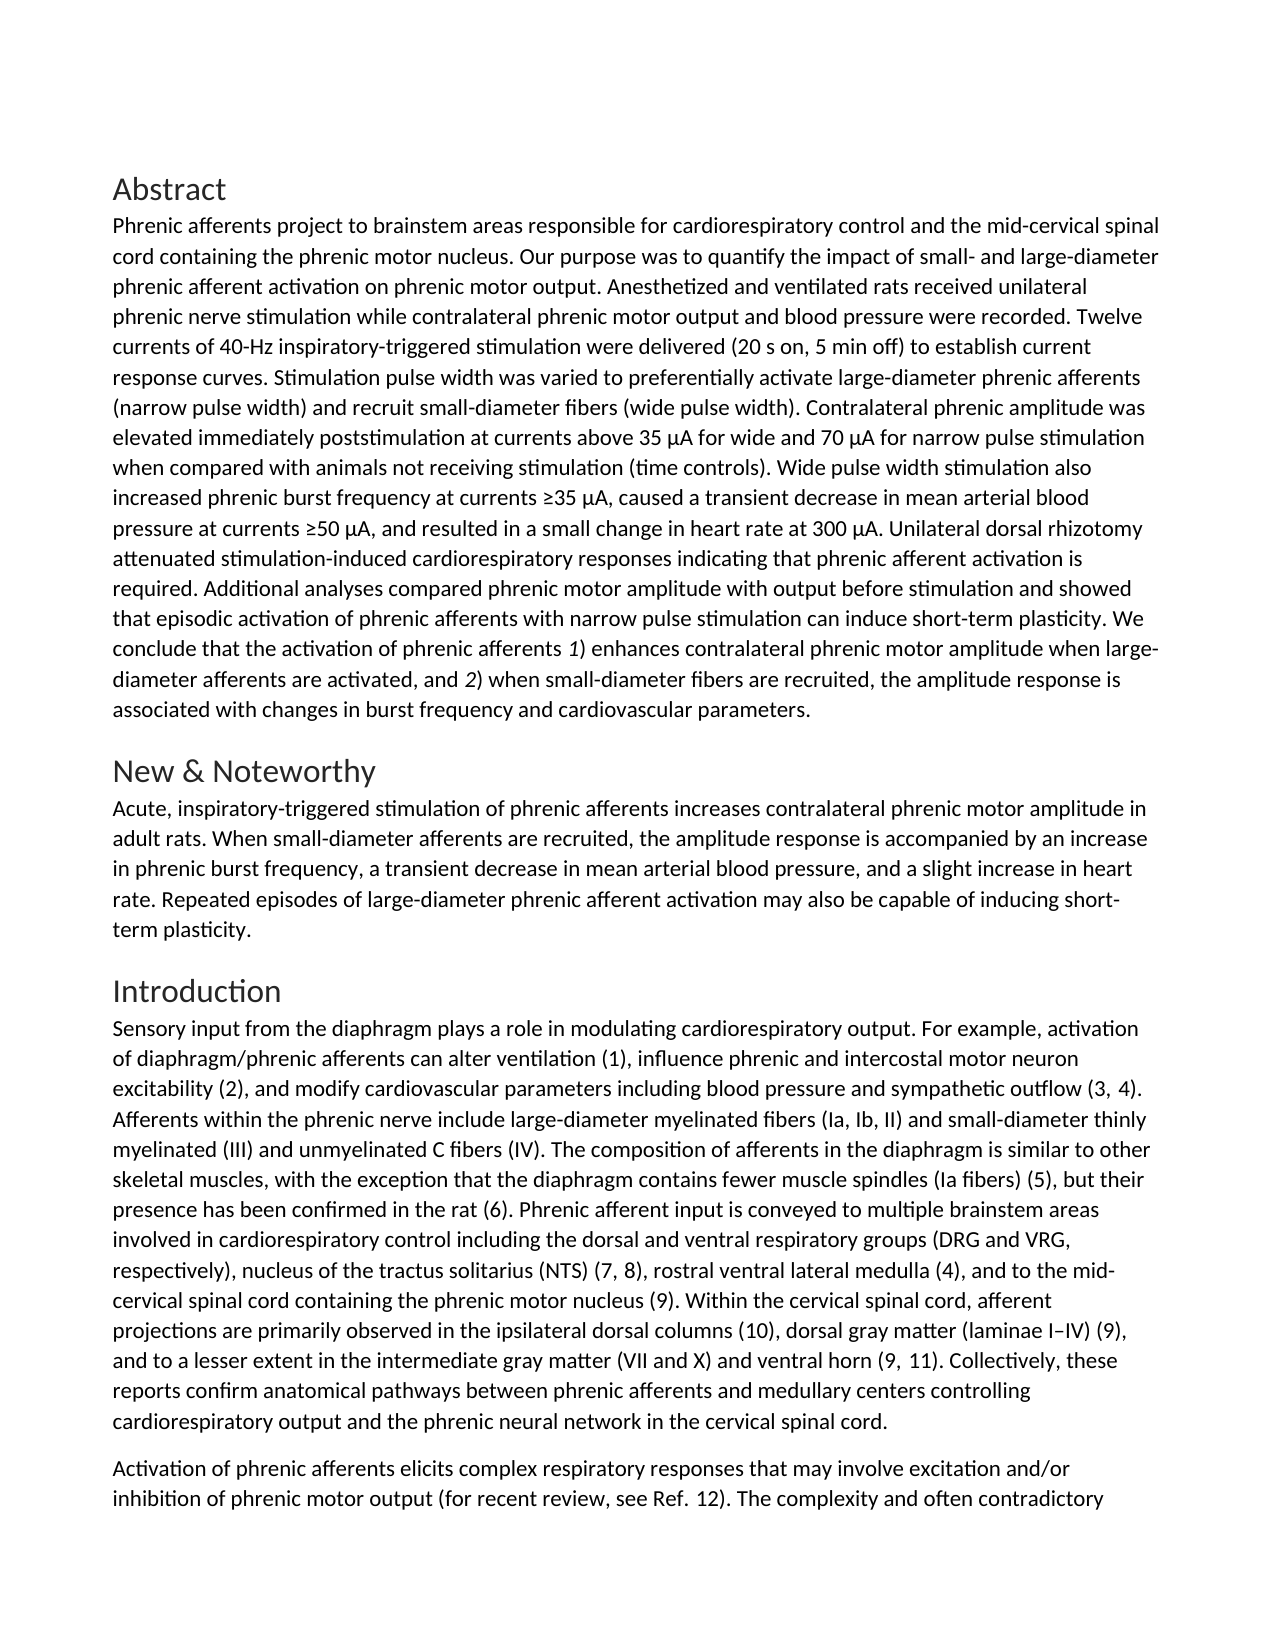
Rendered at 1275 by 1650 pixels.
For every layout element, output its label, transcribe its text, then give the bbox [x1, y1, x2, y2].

text Phrenic afferents project to brainstem areas responsible for cardiorespiratory control and the mid-cervical spinal cord containing the phrenic motor nucleus. Our purpose was to quantify the impact of small- and large-diameter phrenic afferent activation on phrenic motor output. Anesthetized and ventilated rats received unilateral phrenic nerve stimulation while contralateral phrenic motor output and blood pressure were recorded. Twelve currents of 40-Hz inspiratory-triggered stimulation were delivered (20 s on, 5 min off) to establish current response curves. Stimulation pulse width was varied to preferentially activate large-diameter phrenic afferents (narrow pulse width) and recruit small-diameter fibers (wide pulse width). Contralateral phrenic amplitude was elevated immediately poststimulation at currents above 35 µA for wide and 70 µA for narrow pulse stimulation when compared with animals not receiving stimulation (time controls). Wide pulse width stimulation also increased phrenic burst frequency at currents ≥35 µA, caused a transient decrease in mean arterial blood pressure at currents ≥50 µA, and resulted in a small change in heart rate at 300 µA. Unilateral dorsal rhizotomy attenuated stimulation-induced cardiorespiratory responses indicating that phrenic afferent activation is required. Additional analyses compared phrenic motor amplitude with output before stimulation and showed that episodic activation of phrenic afferents with narrow pulse stimulation can induce short-term plasticity. We conclude that the activation of phrenic afferents 1) enhances contralateral phrenic motor amplitude when large-diameter afferents are activated, and 2) when small-diameter fibers are recruited, the amplitude response is associated with changes in burst frequency and cardiovascular parameters. [112, 212, 1162, 723]
text Acute, inspiratory-triggered stimulation of phrenic afferents increases contralateral phrenic motor amplitude in adult rats. When small-diameter afferents are recruited, the amplitude response is accompanied by an increase in phrenic burst frequency, a transient decrease in mean arterial blood pressure, and a slight increase in heart rate. Repeated episodes of large-diameter phrenic afferent activation may also be capable of inducing short-term plasticity. [112, 794, 1162, 943]
subtitle Introduction [112, 970, 1162, 1011]
subtitle New & Noteworthy [112, 750, 1162, 791]
text Sensory input from the diaphragm plays a role in modulating cardiorespiratory output. For example, activation of diaphragm/phrenic afferents can alter ventilation (1), influence phrenic and intercostal motor neuron excitability (2), and modify cardiovascular parameters including blood pressure and sympathetic outflow (3, 4). Afferents within the phrenic nerve include large-diameter myelinated fibers (Ia, Ib, II) and small-diameter thinly myelinated (III) and unmyelinated C fibers (IV). The composition of afferents in the diaphragm is similar to other skeletal muscles, with the exception that the diaphragm contains fewer muscle spindles (Ia fibers) (5), but their presence has been confirmed in the rat (6). Phrenic afferent input is conveyed to multiple brainstem areas involved in cardiorespiratory control including the dorsal and ventral respiratory groups (DRG and VRG, respectively), nucleus of the tractus solitarius (NTS) (7, 8), rostral ventral lateral medulla (4), and to the mid-cervical spinal cord containing the phrenic motor nucleus (9). Within the cervical spinal cord, afferent projections are primarily observed in the ipsilateral dorsal columns (10), dorsal gray matter (laminae I–IV) (9), and to a lesser extent in the intermediate gray matter (VII and X) and ventral horn (9, 11). Collectively, these reports confirm anatomical pathways between phrenic afferents and medullary centers controlling cardiorespiratory output and the phrenic neural network in the cervical spinal cord. [112, 1014, 1162, 1435]
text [112, 1454, 1162, 1512]
subtitle Abstract [112, 168, 1162, 208]
